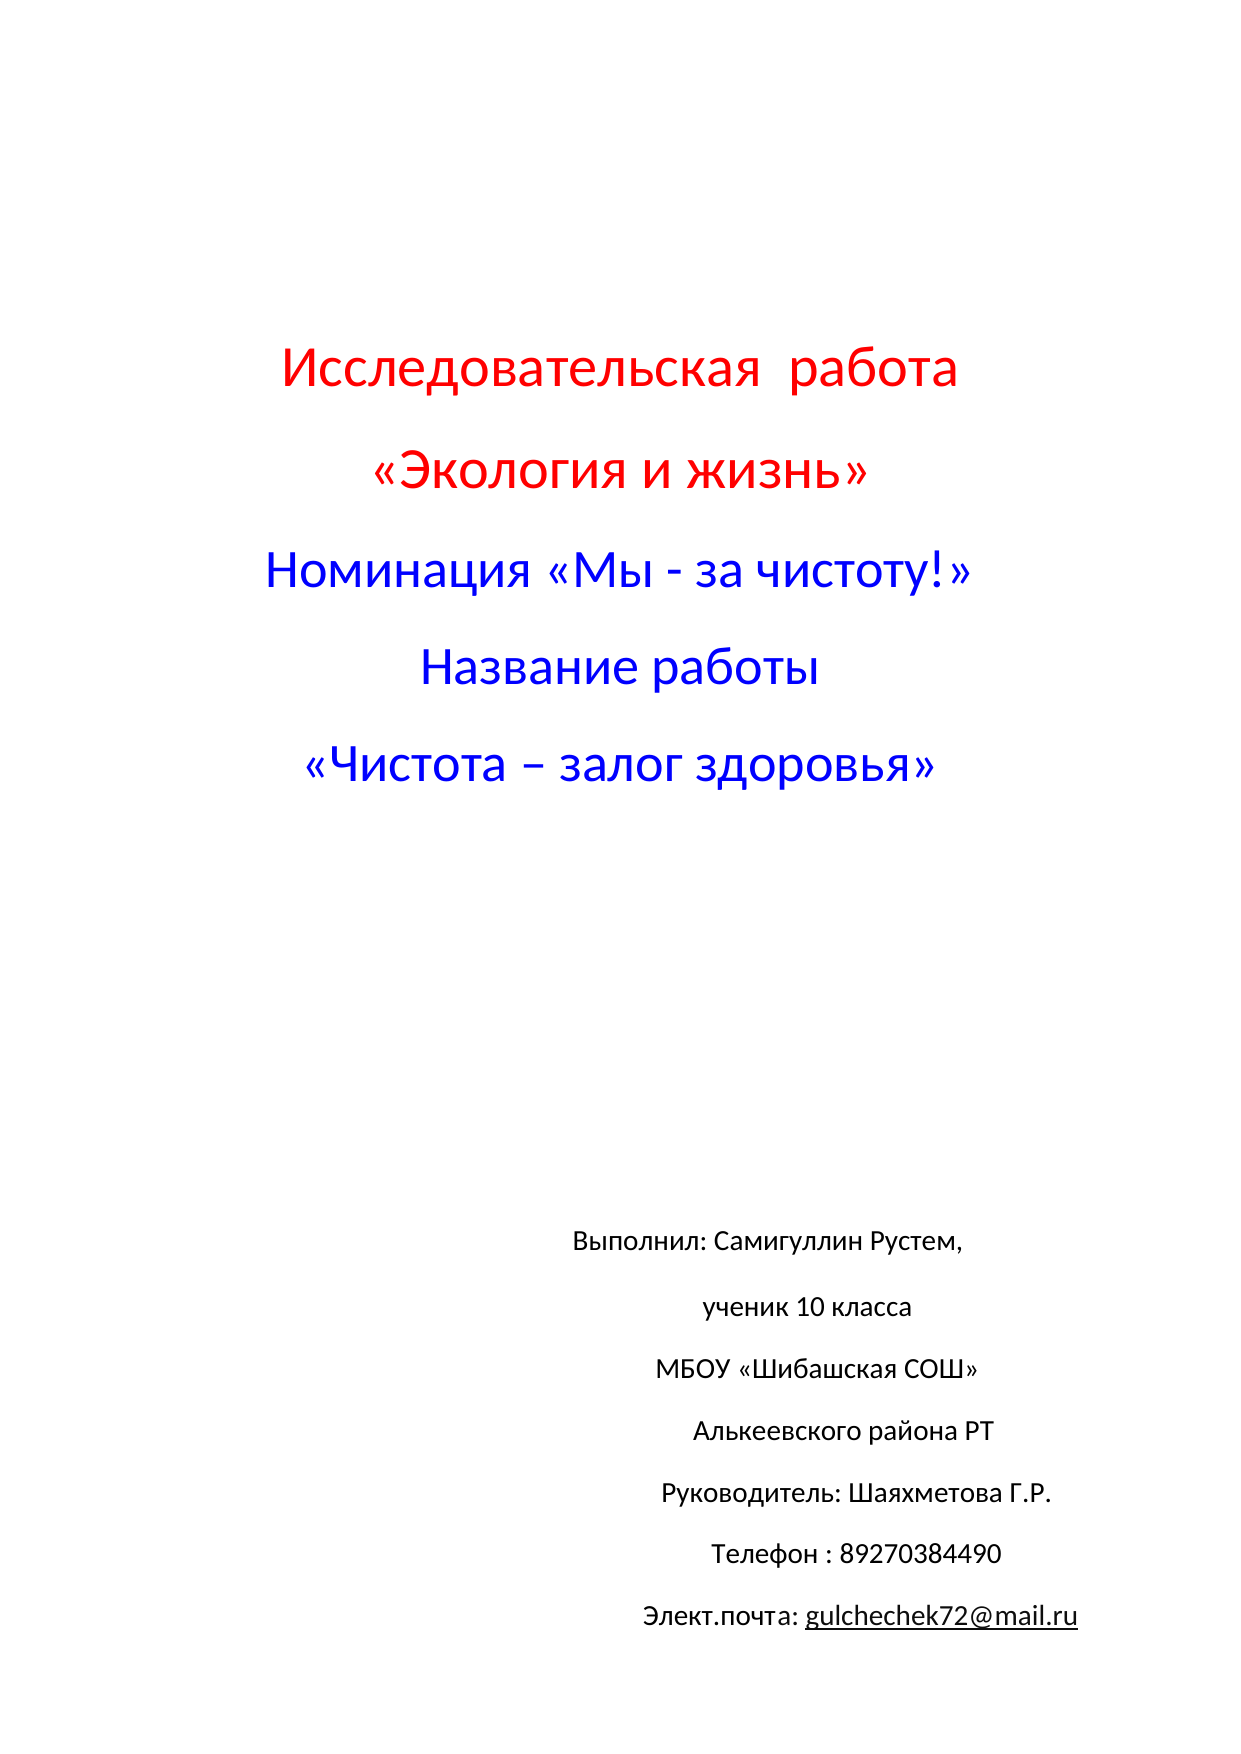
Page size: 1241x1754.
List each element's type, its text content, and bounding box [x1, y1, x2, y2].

text «Экология и жизнь» [89, 432, 1152, 503]
text МБОУ «Шибашская СОШ» [89, 1350, 1152, 1386]
text Руководитель: Шаяхметова Г.Р. [89, 1474, 1152, 1509]
text «Чистота – залог здоровья» [89, 729, 1152, 795]
text Телефон : 89270384490 [89, 1536, 1152, 1571]
text Номинация «Мы - за чистоту!» [89, 535, 1152, 601]
text Алькеевского района РТ [89, 1412, 1152, 1448]
text Исследовательская работа [89, 329, 1152, 401]
text Название работы [89, 632, 1152, 698]
text Выполнил: Самигуллин Рустем, [89, 1222, 1152, 1258]
text Элект.почта: gulchechek72@mail.ru [89, 1597, 1152, 1633]
text ученик 10 класса [89, 1288, 1152, 1324]
